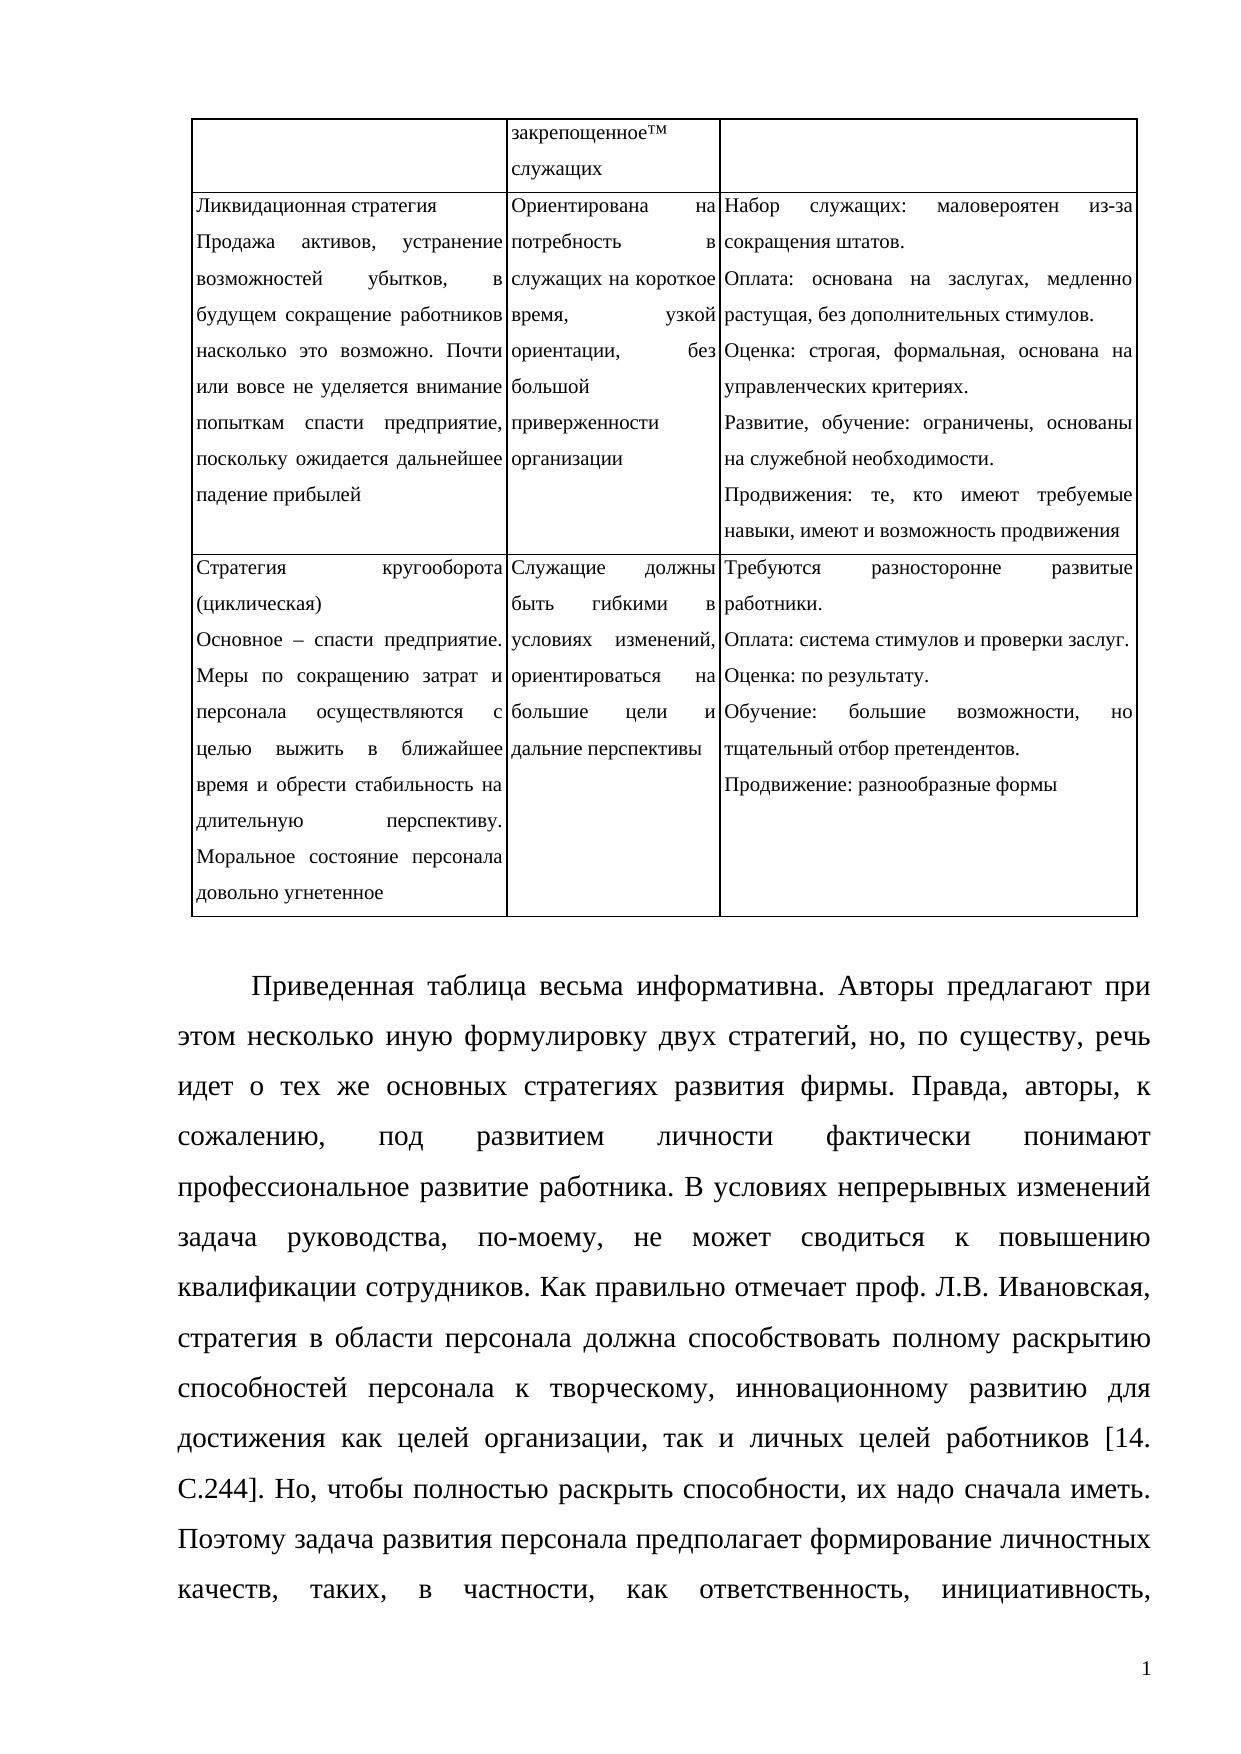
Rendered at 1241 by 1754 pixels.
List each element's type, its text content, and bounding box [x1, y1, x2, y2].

table_cell Служащие должны быть гибкими в условиях изменений, ориентироваться на большие цели и дальние перспективы [508, 555, 719, 916]
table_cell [193, 120, 506, 192]
table_cell Ориентируется на критерии количества и эффективности в области персонала; сроки – кратковременные; результаты – при относительно низком уровне риска и минимальном уровне организационной закрепощенное™ служащих [508, 120, 719, 192]
table_cell Требуются разносторонне развитые работники. Оплата: система стимулов и проверки заслуг. Оценка: по результату. Обучение: большие возможности, но тщательный отбор претендентов. Продвижение: разнообразные формы [721, 555, 1136, 916]
table_cell Набор служащих: маловероятен из-за сокращения штатов. Оплата: основана на заслугах, медленно растущая, без дополнительных стимулов. Оценка: строгая, формальная, основана на управленческих критериях. Развитие, обучение: ограничены, основаны на служебной необходимости. Продвижения: те, кто имеют требуемые навыки, имеют и возможность продвижения [721, 193, 1136, 554]
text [177, 968, 1152, 1605]
table_cell Стратегия кругооборота (циклическая) Основное – спасти предприятие. Меры по сокращению затрат и персонала осуществляются с целью выжить в ближайшее время и обрести стабильность на длительную перспективу. Моральное состояние персонала довольно угнетенное [193, 555, 506, 916]
table_cell Ликвидационная стратегия Продажа активов, устранение возможностей убытков, в будущем сокращение работников насколько это возможно. Почти или вовсе не уделяется внимание попыткам спасти предприятие, поскольку ожидается дальнейшее падение прибылей [193, 193, 506, 554]
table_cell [721, 120, 1136, 192]
table_cell Ориентирована на потребность в служащих на короткое время, узкой ориентации, без большой приверженности организации [508, 193, 719, 554]
